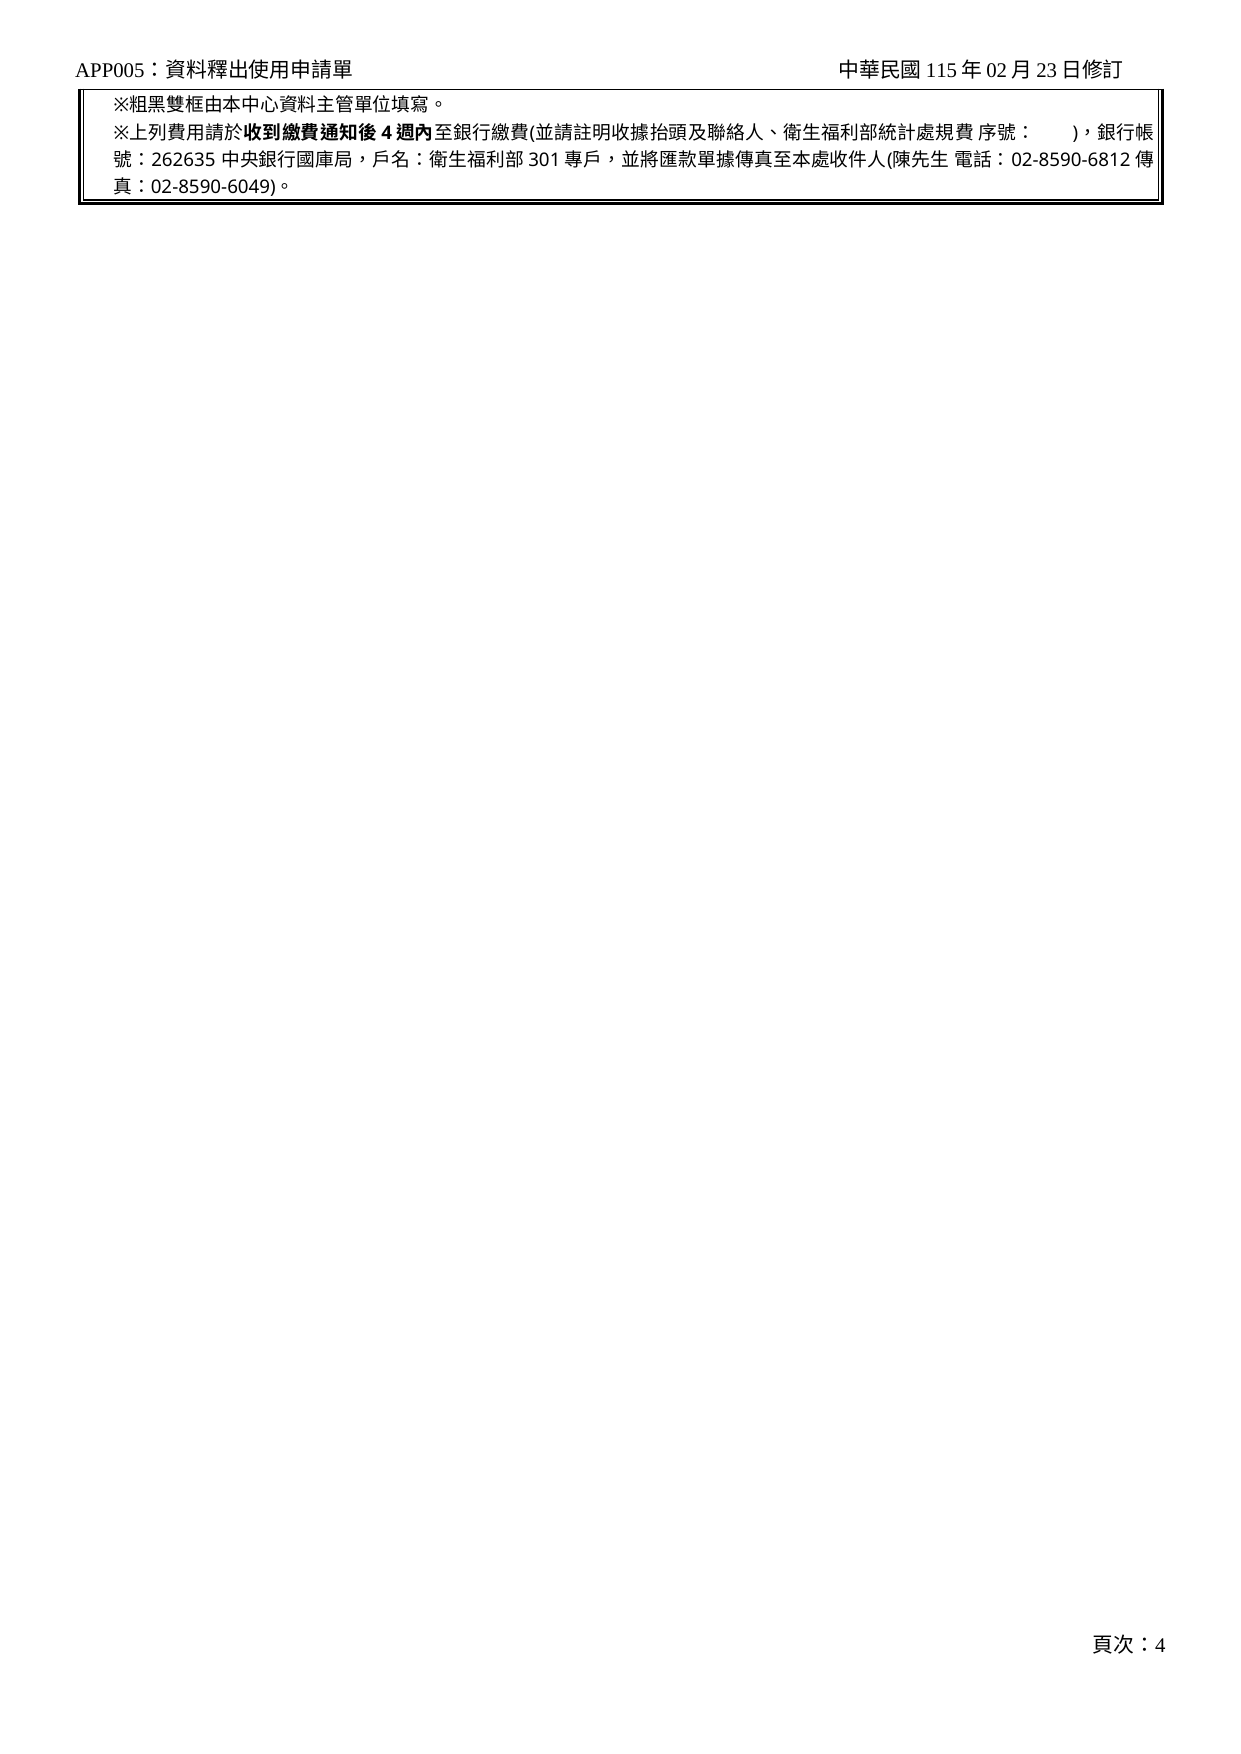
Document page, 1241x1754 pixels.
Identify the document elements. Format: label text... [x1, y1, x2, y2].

table_cell ※粗黑雙框由本中心資料主管單位填寫。 ※上列費用請於收到繳費通知後4週內至銀行繳費(並請註明收據抬頭及聯絡人、衛生福利部統計處規費 序號： )，銀行帳號：262635 中央銀行國庫局，戶名：衛生福利部301專戶，並將匯款單據傳真至本處收件人(先生 電話：02-8590-6812 傳真：02-8590-6049)。 [84, 90, 1158, 199]
